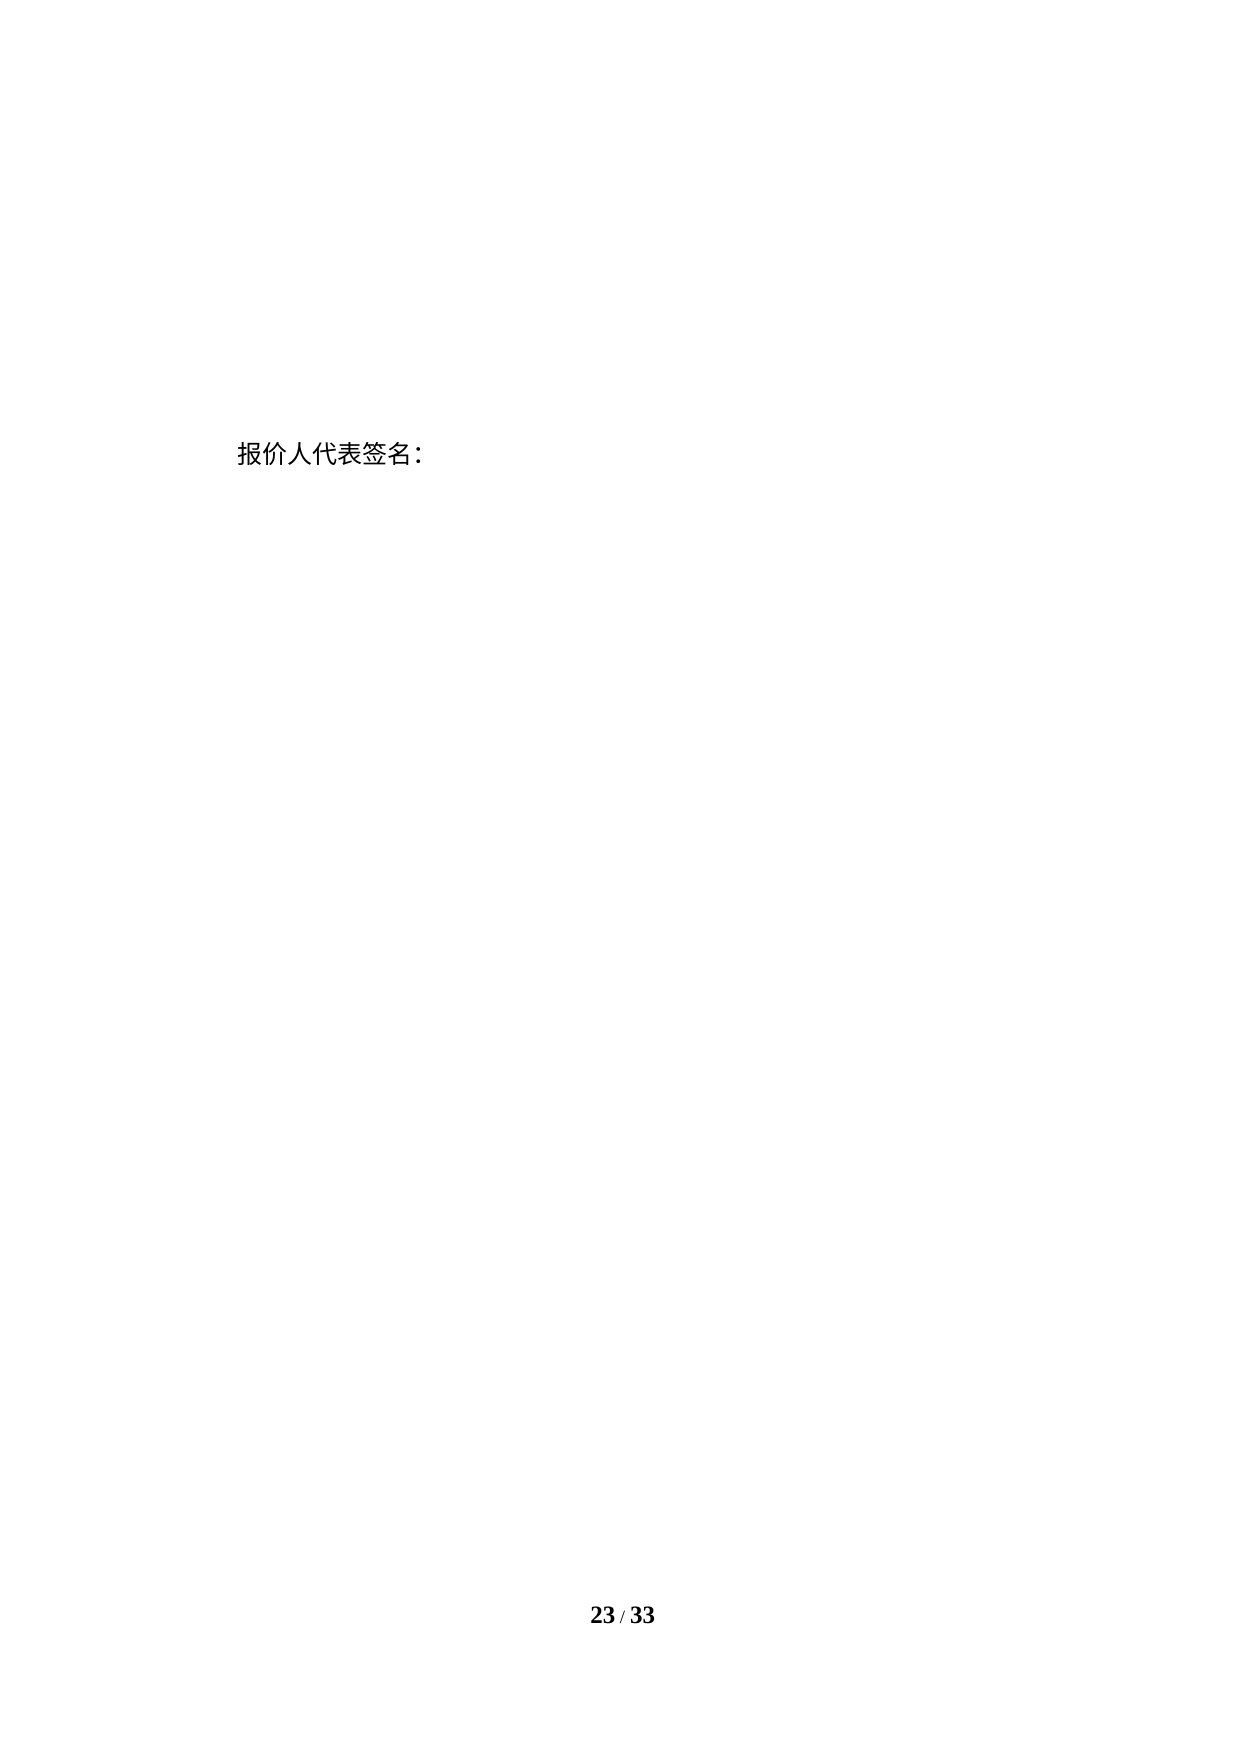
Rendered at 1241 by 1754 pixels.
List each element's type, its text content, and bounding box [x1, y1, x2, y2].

text 报价人代表签名： [187, 420, 1053, 485]
